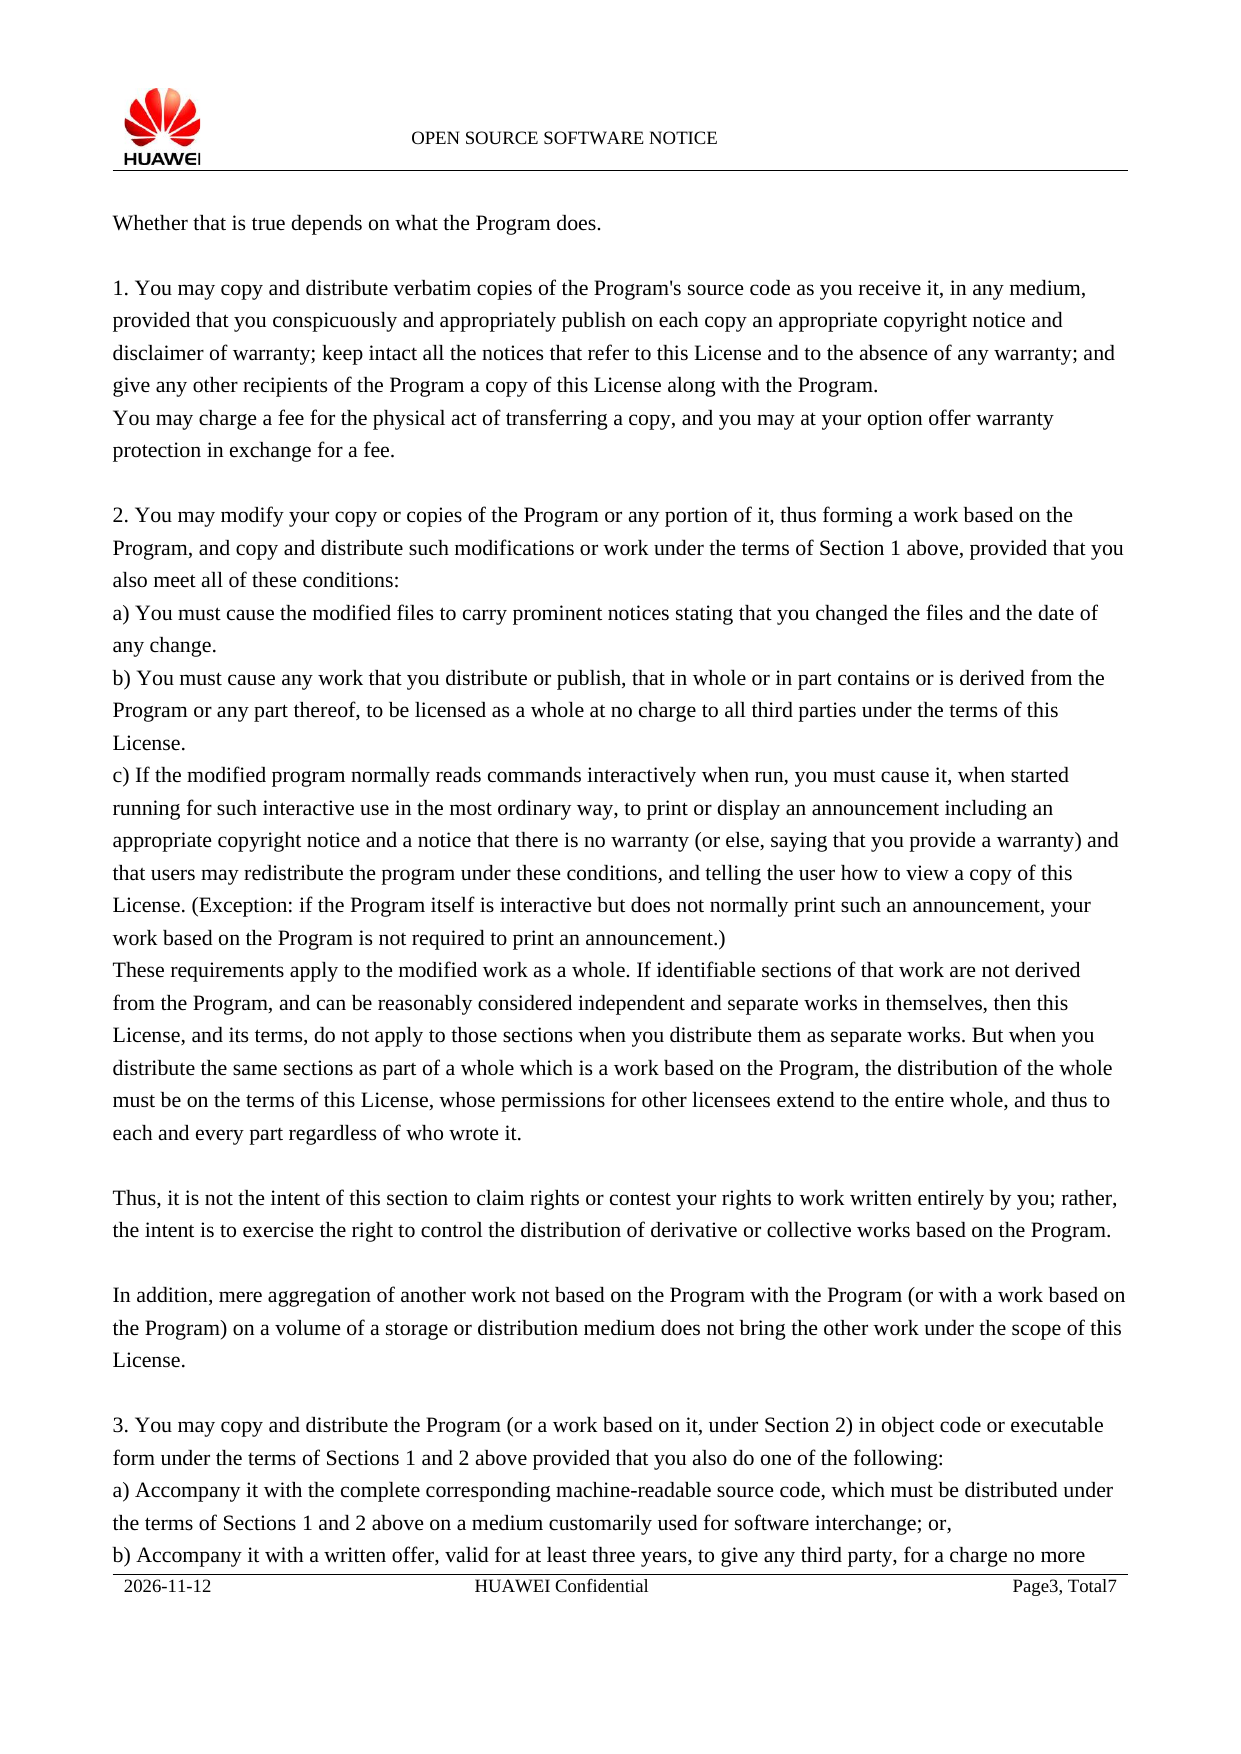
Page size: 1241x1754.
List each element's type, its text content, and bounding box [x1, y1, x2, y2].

picture [124, 88, 201, 165]
